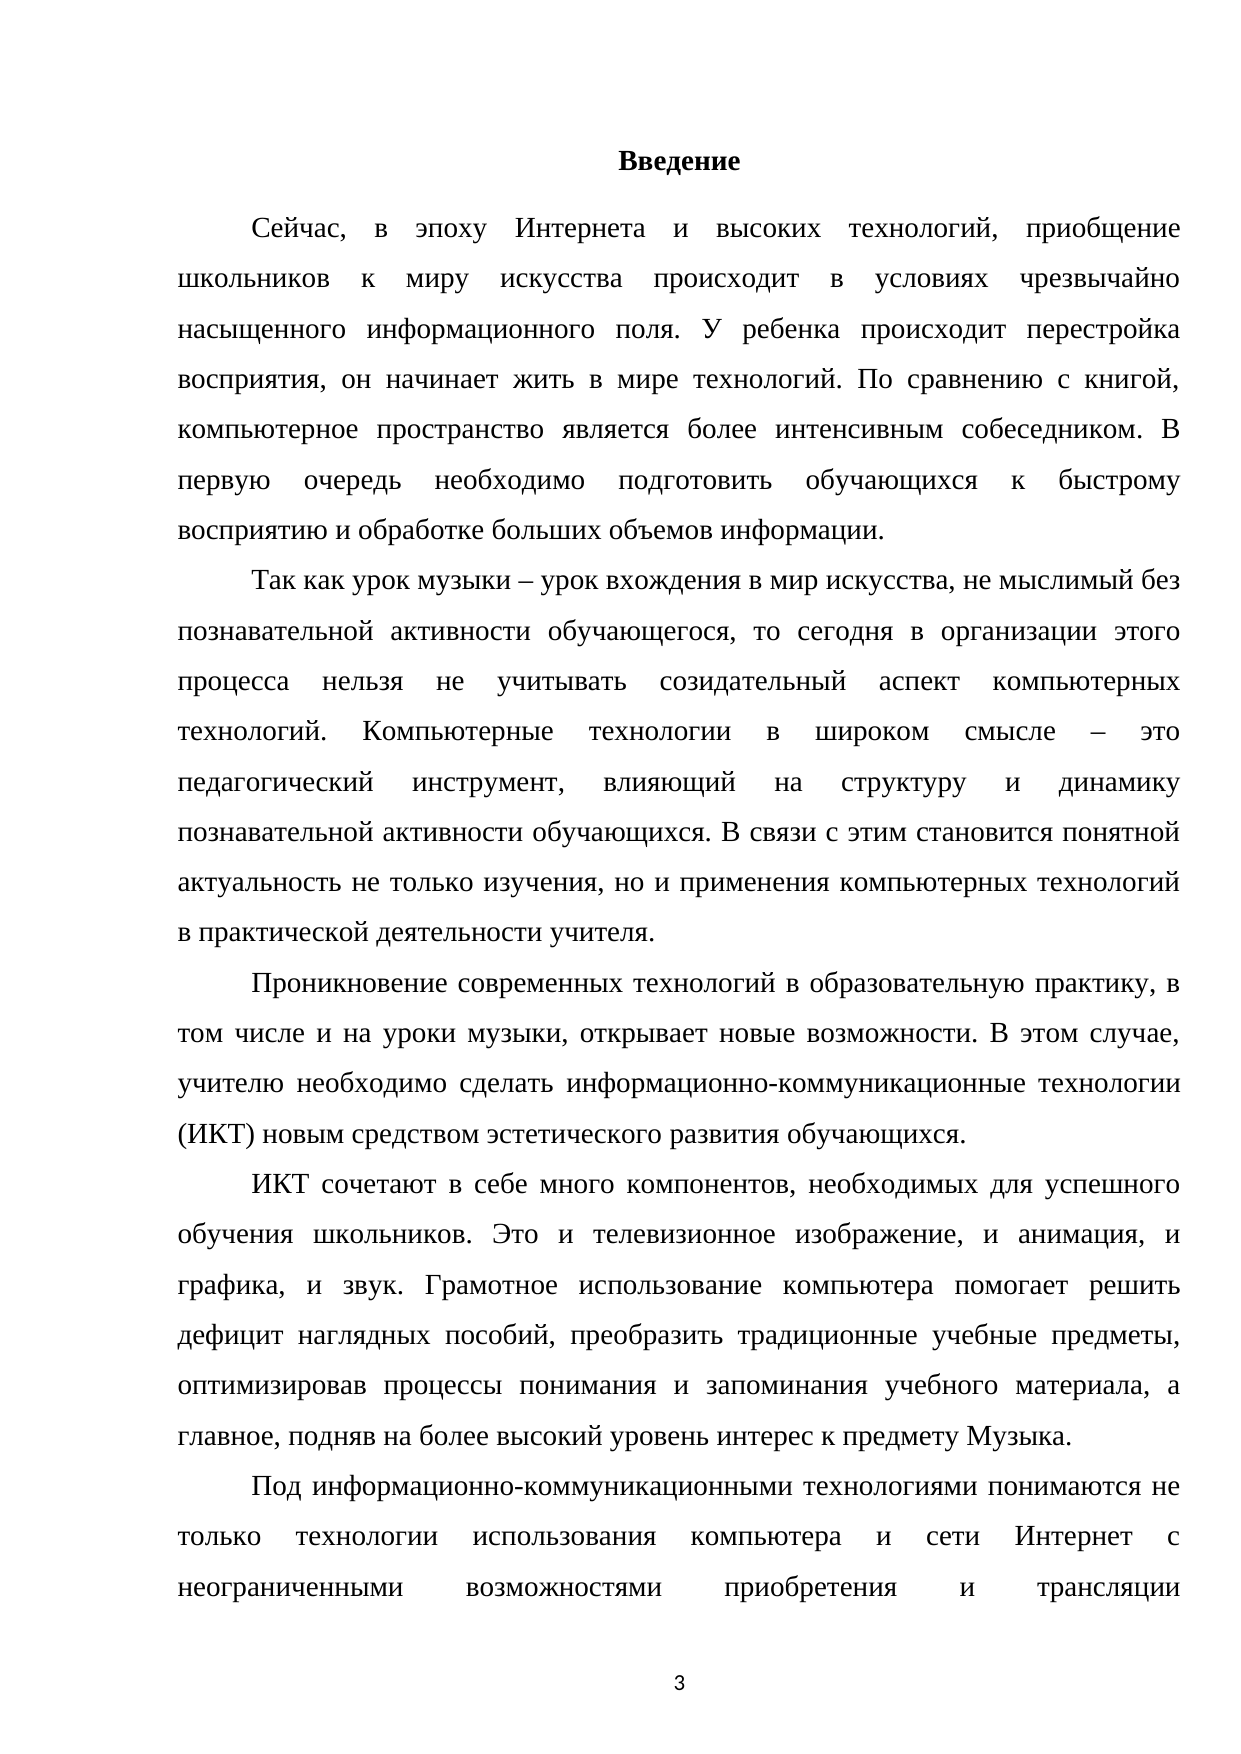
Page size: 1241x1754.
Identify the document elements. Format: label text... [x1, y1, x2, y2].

text Проникновение современных технологий в образовательную практику, в том числе и на уроки музыки, открывает новые возможности. В этом случае, учителю необходимо сделать информационно-коммуникационные технологии (ИКТ) новым средством эстетического развития обучающихся. [177, 965, 1181, 1149]
text ИКТ сочетают в себе много компонентов, необходимых для успешного обучения школьников. Это и телевизионное изображение, и анимация, и графика, и звук. Грамотное использование компьютера помогает решить дефицит наглядных пособий, преобразить традиционные учебные предметы, оптимизировав процессы понимания и запоминания учебного материала, а главное, подняв на более высокий уровень интерес к предмету Музыка. [177, 1166, 1181, 1451]
text Так как урок музыки – урок вхождения в мир искусства, не мыслимый без познавательной активности обучающегося, то сегодня в организации этого процесса нельзя не учитывать созидательный аспект компьютерных технологий. Компьютерные технологии в широком смысле – это педагогический инструмент, влияющий на структуру и динамику познавательной активности обучающихся. В связи с этим становится понятной актуальность не только изучения, но и применения компьютерных технологий в практической деятельности учителя. [177, 562, 1181, 948]
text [177, 1468, 1181, 1602]
text Сейчас, в эпоху Интернета и высоких технологий, приобщение школьников к миру искусства происходит в условиях чрезвычайно насыщенного информационного поля. У ребенка происходит перестройка восприятия, он начинает жить в мире технологий. По сравнению с книгой, компьютерное пространство является более интенсивным собеседником. В первую очередь необходимо подготовить обучающихся к быстрому восприятию и обработке больших объемов информации. [177, 210, 1181, 546]
subtitle Введение [177, 143, 1181, 177]
